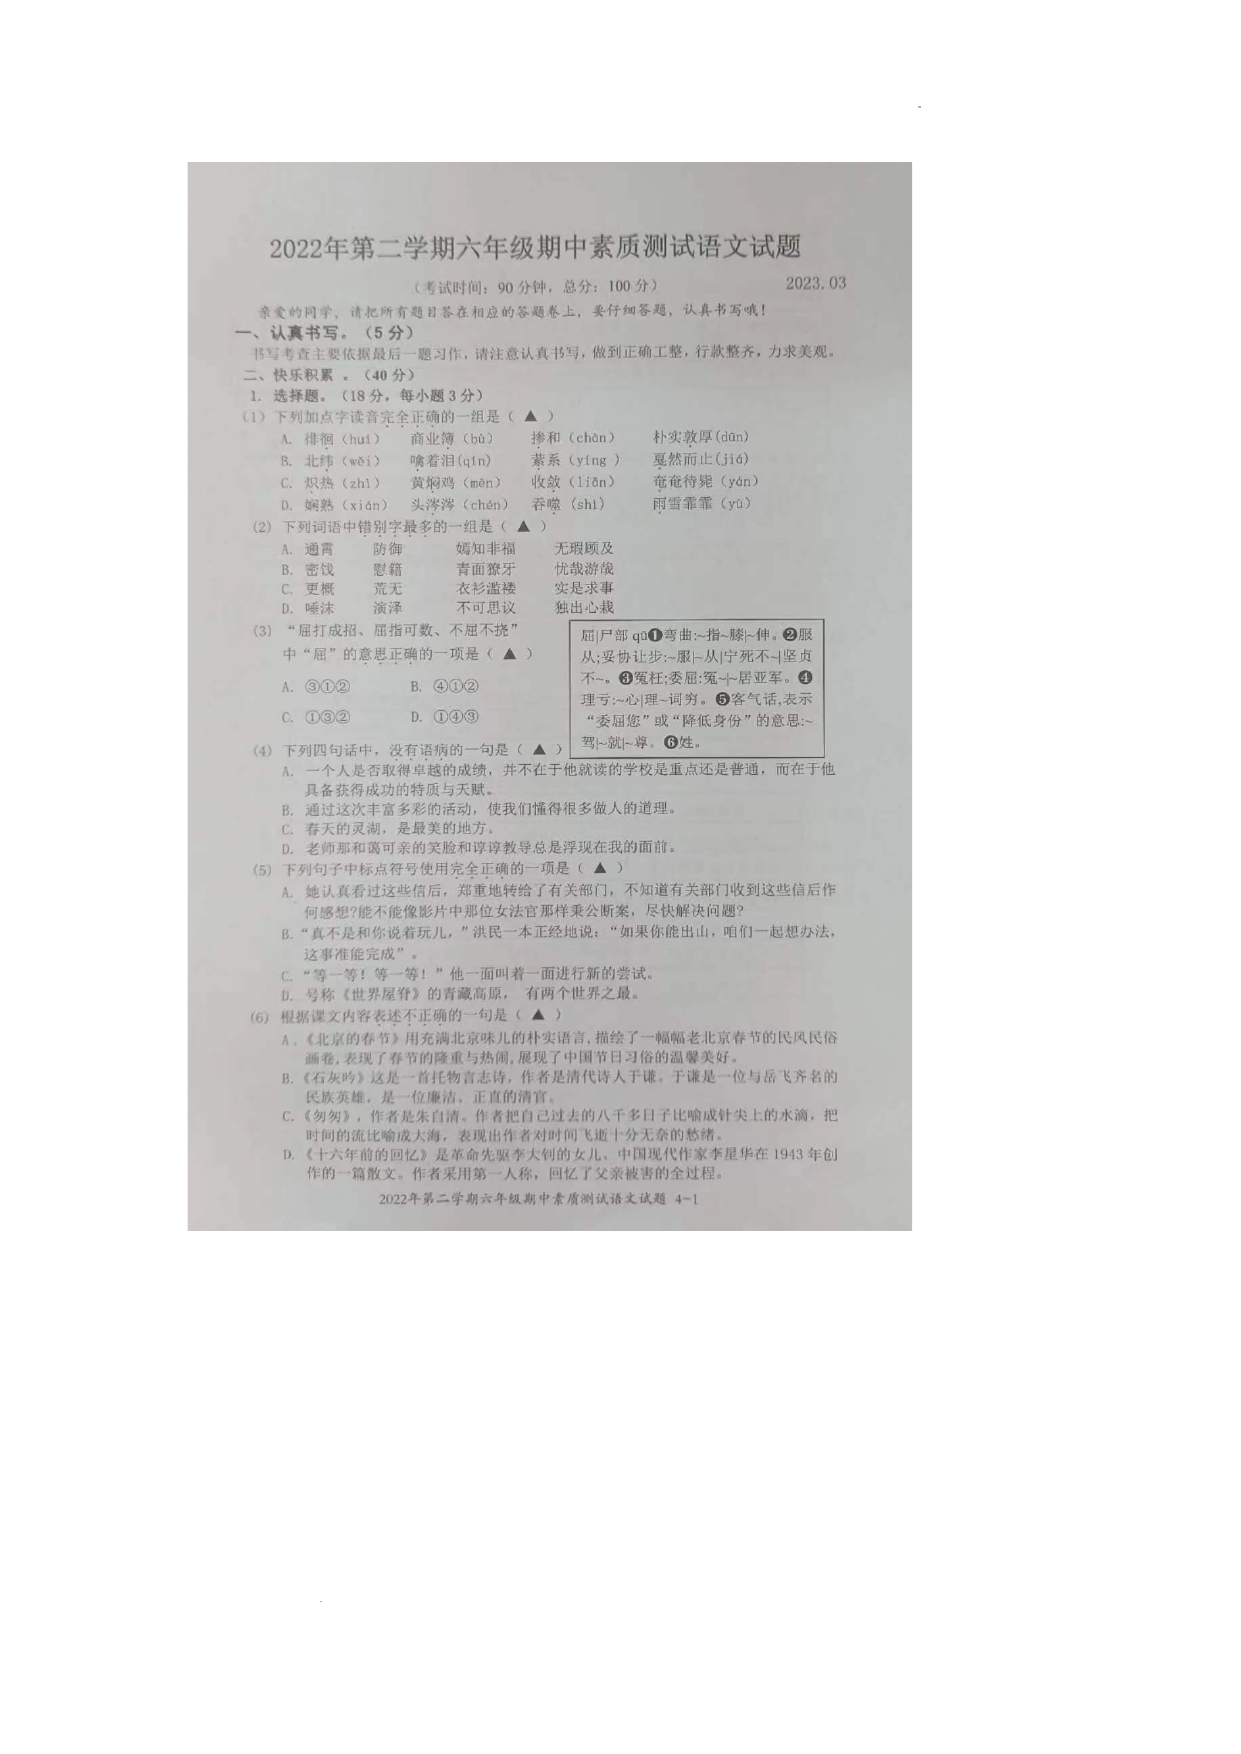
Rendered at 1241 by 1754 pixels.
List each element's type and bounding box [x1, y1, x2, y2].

picture [187, 162, 913, 1231]
